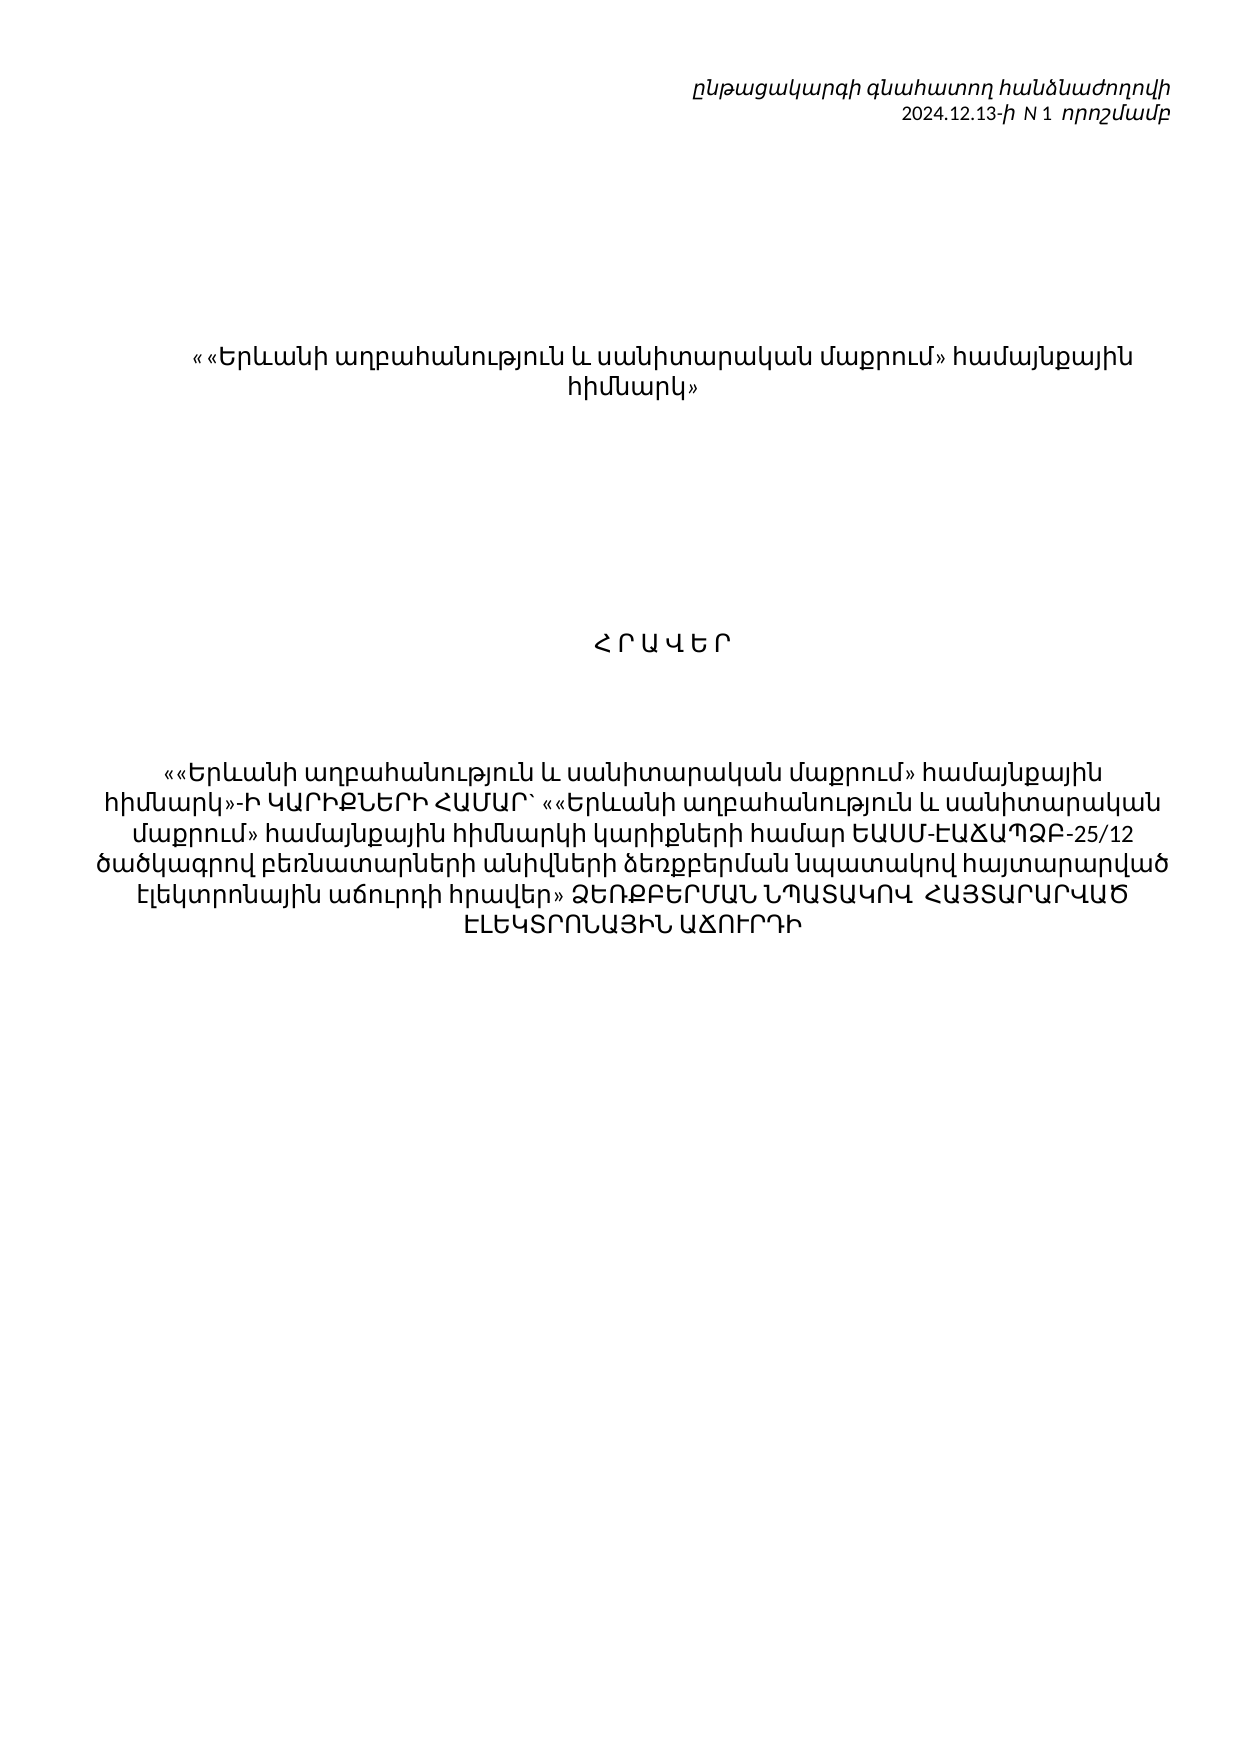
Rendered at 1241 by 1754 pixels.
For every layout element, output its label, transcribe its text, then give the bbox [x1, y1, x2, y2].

text « «Երևանի աղբահանություն և սանիտարական մաքրում» համայնքային հիմնարկ» [94, 341, 1172, 402]
text ««Երևանի աղբահանություն և սանիտարական մաքրում» համայնքային հիմնարկ»-Ի ԿԱՐԻՔՆԵՐԻ ՀԱՄԱՐ` ««Երևանի աղբահանություն և սանիտարական մաքրում» համայնքային հիմնարկի կարիքների համար ԵԱՍՄ-ԷԱՃԱՊՁԲ-25/12 ծածկագրով բեռնատարների անիվների ձեռքբերման նպատակով հայտարարված էլեկտրոնային աճուրդի հրավեր» ՁԵՌՔԲԵՐՄԱՆ ՆՊԱՏԱԿՈՎ ՀԱՅՏԱՐԱՐՎԱԾ ԷԼԵԿՏՐՈՆԱՅԻՆ ԱՃՈՒՐԴԻ [94, 757, 1172, 940]
text 2024.12.13 -ի N 1 որոշմամբ [94, 100, 1171, 126]
text Հ Ր Ա Վ Ե Ր [94, 628, 1172, 658]
text ընթացակարգի գնահատող հանձնաժողովի [94, 75, 1171, 100]
